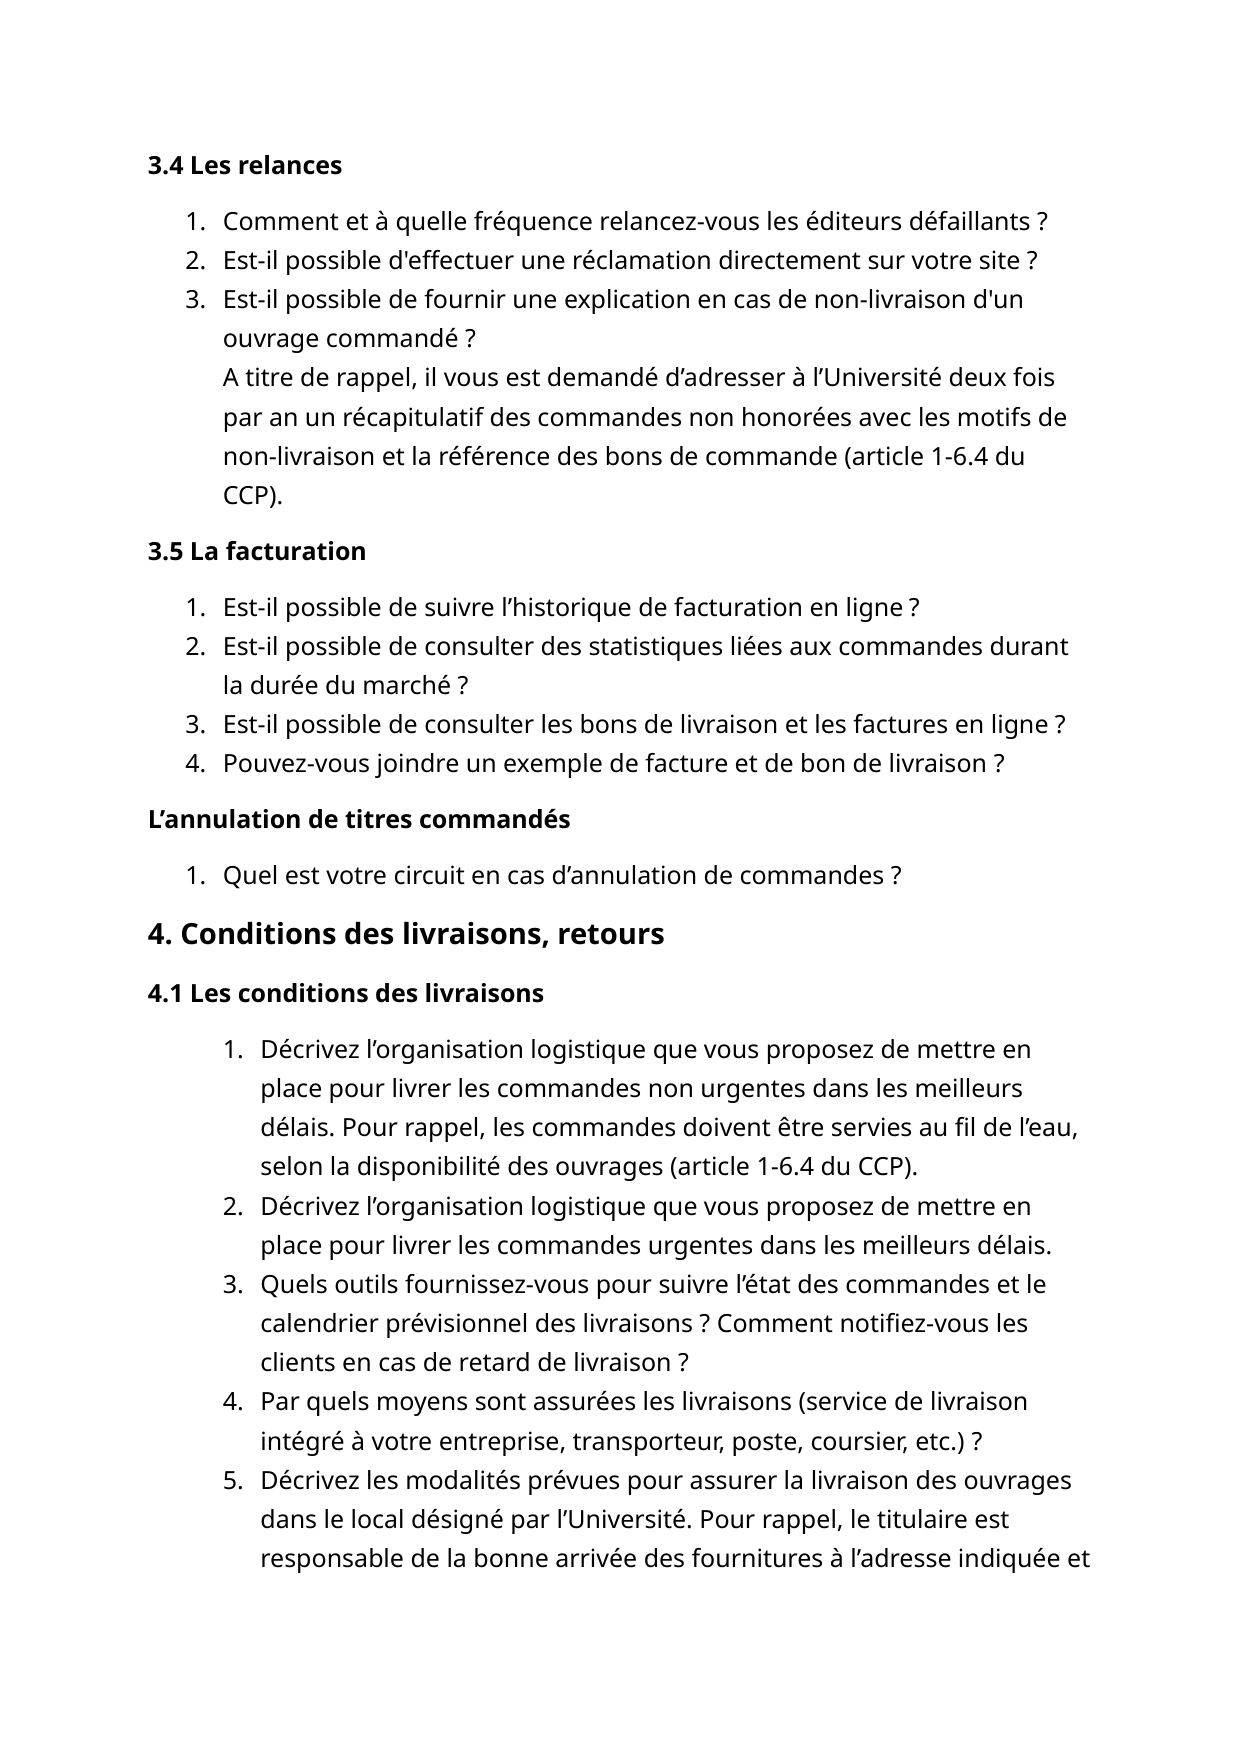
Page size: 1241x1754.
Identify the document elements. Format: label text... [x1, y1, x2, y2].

list A titre de rappel, il vous est demandé d’adresser à l’Université deux fois par an un récapitulatif des commandes non honorées avec les motifs de non-livraison et la référence des bons de commande (article 1-6.4 du CCP). [223, 360, 1093, 512]
list Décrivez l’organisation logistique que vous proposez de mettre en place pour livrer les commandes urgentes dans les meilleurs délais. [223, 1188, 1093, 1261]
text 3.5 La facturation [148, 533, 1093, 567]
list Pouvez-vous joindre un exemple de facture et de bon de livraison ? [185, 746, 1093, 780]
text 3.4 Les relances [148, 148, 1093, 182]
list Est-il possible de fournir une explication en cas de non-livraison d'un ouvrage commandé ? [185, 282, 1093, 355]
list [223, 1462, 1093, 1575]
list Est-il possible de suivre l’historique de facturation en ligne ? [185, 589, 1093, 623]
list Est-il possible d'effectuer une réclamation directement sur votre site ? [185, 243, 1093, 277]
list Est-il possible de consulter des statistiques liées aux commandes durant la durée du marché ? [185, 628, 1093, 702]
list Quel est votre circuit en cas d’annulation de commandes ? [185, 858, 1093, 892]
text 4.1 Les conditions des livraisons [148, 976, 1093, 1010]
text 4. Conditions des livraisons, retours [148, 913, 1093, 953]
list Comment et à quelle fréquence relancez-vous les éditeurs défaillants ? [185, 203, 1093, 237]
list Décrivez l’organisation logistique que vous proposez de mettre en place pour livrer les commandes non urgentes dans les meilleurs délais. Pour rappel, les commandes doivent être servies au fil de l’eau, selon la disponibilité des ouvrages (article 1-6.4 du CCP). [223, 1032, 1093, 1183]
list Quels outils fournissez-vous pour suivre l’état des commandes et le calendrier prévisionnel des livraisons ? Comment notifiez-vous les clients en cas de retard de livraison ? [223, 1267, 1093, 1379]
list Est-il possible de consulter les bons de livraison et les factures en ligne ? [185, 707, 1093, 741]
list Par quels moyens sont assurées les livraisons (service de livraison intégré à votre entreprise, transporteur, poste, coursier, etc.) ? [223, 1384, 1093, 1457]
text L’annulation de titres commandés [148, 802, 1093, 836]
